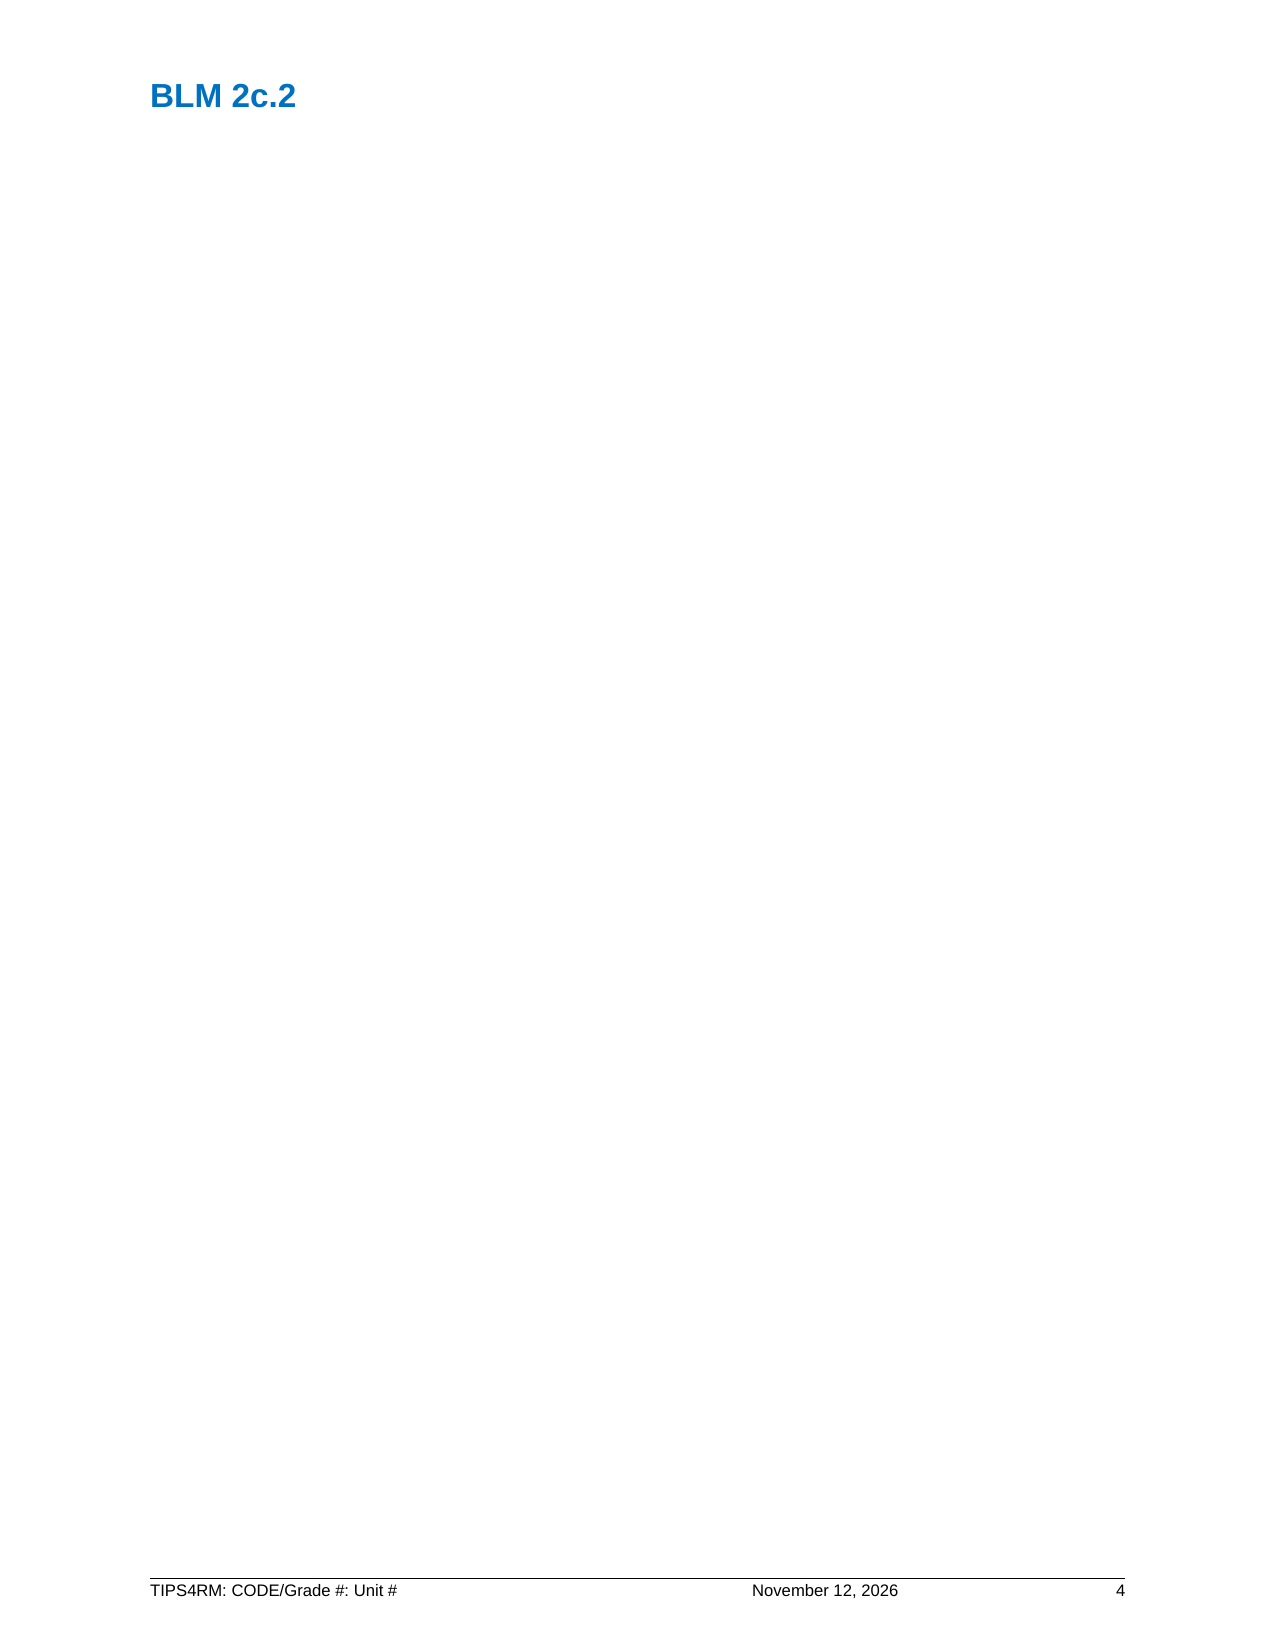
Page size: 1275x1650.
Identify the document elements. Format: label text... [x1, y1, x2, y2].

text BLM 2c.2 [150, 76, 1125, 115]
